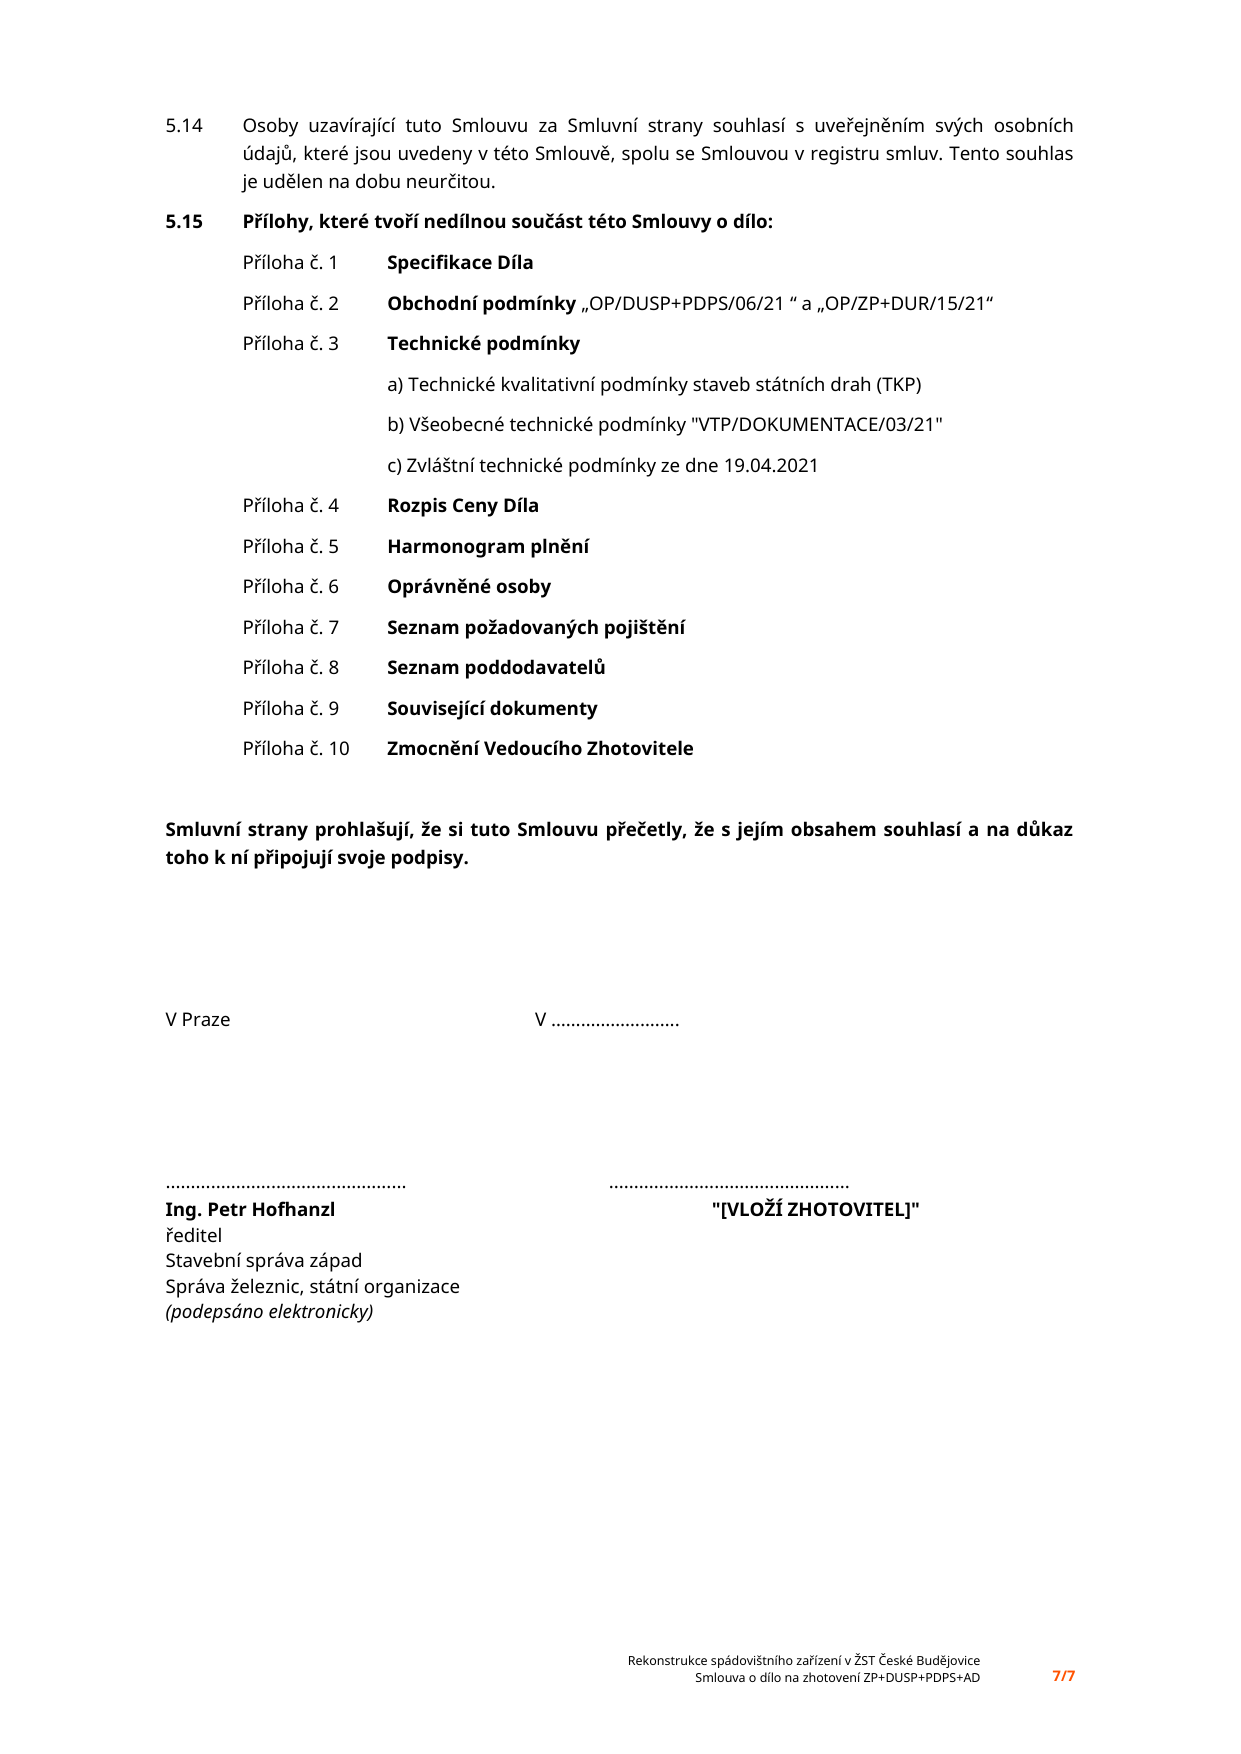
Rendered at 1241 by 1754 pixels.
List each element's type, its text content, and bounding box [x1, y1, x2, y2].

text Přílohy, které tvoří nedílnou součást této Smlouvy o dílo: [165, 209, 1075, 234]
text Příloha č. 3 Technické podmínky [242, 330, 1075, 356]
text Příloha č. 7 Seznam požadovaných pojištění [242, 614, 1075, 639]
text b) Všeobecné technické podmínky "VTP/DOKUMENTACE/03/21" [387, 411, 1075, 437]
text Správa železnic, státní organizace [165, 1273, 1075, 1299]
text Osoby uzavírající tuto Smlouvu za Smluvní strany souhlasí s uveřejněním svých osobních údajů, které jsou uvedeny v této Smlouvě, spolu se Smlouvou v registru smluv. Tento souhlas je udělen na dobu neurčitou. [165, 112, 1075, 194]
text V Praze V ………………….…. [165, 1007, 1075, 1032]
text c) Zvláštní technické podmínky ze dne 19.04.2021 [387, 452, 1075, 477]
text Příloha č. 8 Seznam poddodavatelů [242, 654, 1075, 680]
text a) Technické kvalitativní podmínky staveb státních drah (TKP) [387, 371, 1075, 396]
text Příloha č. 6 Oprávněné osoby [242, 573, 1075, 599]
text (podepsáno elektronicky) [165, 1299, 1075, 1324]
text ................................................ ................................................ [165, 1169, 1075, 1194]
text Příloha č. 5 Harmonogram plnění [242, 533, 1075, 558]
text Příloha č. 10 Zmocnění Vedoucího Zhotovitele [242, 736, 1075, 761]
text Smluvní strany prohlašují, že si tuto Smlouvu přečetly, že s jejím obsahem souhlasí a na důkaz toho k ní připojují svoje podpisy. [165, 817, 1075, 870]
text Příloha č. 2 Obchodní podmínky „OP/DUSP+PDPS/06/21 “ a „OP/ZP+DUR/15/21“ [242, 290, 1075, 315]
text Příloha č. 9 Související dokumenty [242, 695, 1075, 721]
text Stavební správa západ [165, 1248, 1075, 1273]
text Příloha č. 1 Specifikace Díla [242, 249, 1075, 275]
text Příloha č. 4 Rozpis Ceny Díla [242, 492, 1075, 518]
text ředitel [165, 1222, 1075, 1248]
text Ing. Petr Hofhanzl "[VLOŽÍ ZHOTOVITEL]" [165, 1197, 1075, 1222]
